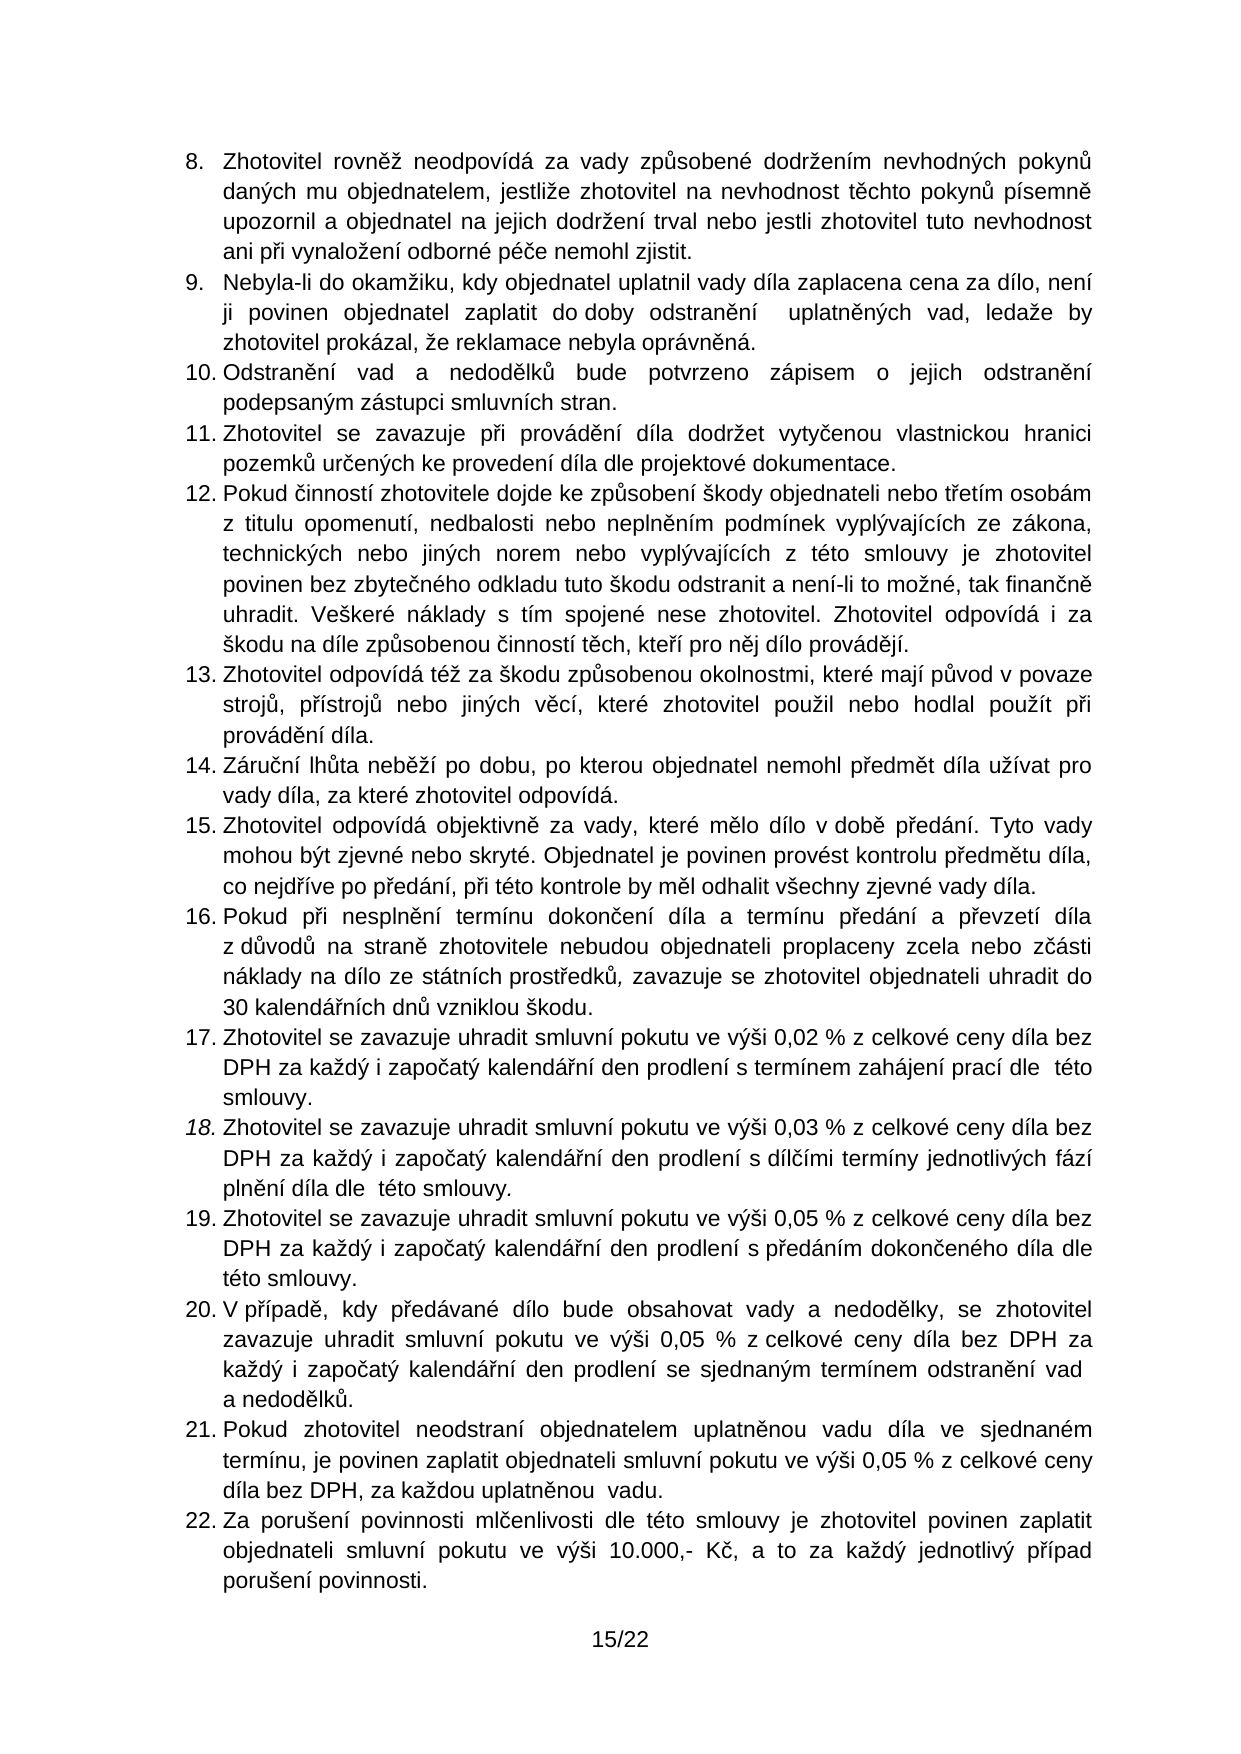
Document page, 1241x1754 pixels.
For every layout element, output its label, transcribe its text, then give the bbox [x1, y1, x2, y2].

list Zhotovitel odpovídá objektivně za vady, které mělo dílo v době předání. Tyto vady mohou být zjevné nebo skryté. Objednatel je povinen provést kontrolu předmětu díla, co nejdříve po předání, při této kontrole by měl odhalit všechny zjevné vady díla. [185, 812, 1093, 899]
list Nebyla-li do okamžiku, kdy objednatel uplatnil vady díla zaplacena cena za dílo, není ji povinen objednatel zaplatit do doby odstranění uplatněných vad, ledaže by zhotovitel prokázal, že reklamace nebyla oprávněná. [185, 268, 1093, 355]
list Pokud činností zhotovitele dojde ke způsobení škody objednateli nebo třetím osobám z titulu opomenutí, nedbalosti nebo neplněním podmínek vyplývajících ze zákona, technických nebo jiných norem nebo vyplývajících z této smlouvy je zhotovitel povinen bez zbytečného odkladu tuto škodu odstranit a není-li to možné, tak finančně uhradit. Veškeré náklady s tím spojené nese zhotovitel. Zhotovitel odpovídá i za škodu na díle způsobenou činností těch, kteří pro něj dílo provádějí. [185, 480, 1093, 657]
list Odstranění vad a nedodělků bude potvrzeno zápisem o jejich odstranění podepsaným zástupci smluvních stran. [185, 359, 1093, 416]
list Zhotovitel se zavazuje uhradit smluvní pokutu ve výši 0,03 % z celkové ceny díla bez DPH za každý i započatý kalendářní den prodlení s dílčími termíny jednotlivých fází plnění díla dle této smlouvy. [185, 1114, 1093, 1201]
list Zhotovitel rovněž neodpovídá za vady způsobené dodržením nevhodných pokynů daných mu objednatelem, jestliže zhotovitel na nevhodnost těchto pokynů písemně upozornil a objednatel na jejich dodržení trval nebo jestli zhotovitel tuto nevhodnost ani při vynaložení odborné péče nemohl zjistit. [185, 148, 1093, 264]
list Zhotovitel se zavazuje uhradit smluvní pokutu ve výši 0,05 % z celkové ceny díla bez DPH za každý i započatý kalendářní den prodlení s předáním dokončeného díla dle této smlouvy. [185, 1205, 1093, 1292]
list Pokud zhotovitel neodstraní objednatelem uplatněnou vadu díla ve sjednaném termínu, je povinen zaplatit objednateli smluvní pokutu ve výši 0,05 % z celkové ceny díla bez DPH, za každou uplatněnou vadu. [185, 1416, 1093, 1503]
list Zhotovitel se zavazuje uhradit smluvní pokutu ve výši 0,02 % z celkové ceny díla bez DPH za každý i započatý kalendářní den prodlení s termínem zahájení prací dle této smlouvy. [185, 1024, 1093, 1110]
list Zhotovitel se zavazuje při provádění díla dodržet vytyčenou vlastnickou hranici pozemků určených ke provedení díla dle projektové dokumentace. [185, 419, 1093, 476]
list Pokud při nesplnění termínu dokončení díla a termínu předání a převzetí díla z důvodů na straně zhotovitele nebudou objednateli proplaceny zcela nebo zčásti náklady na dílo ze státních prostředků, zavazuje se zhotovitel objednateli uhradit do 30 kalendářních dnů vzniklou škodu. [185, 903, 1093, 1020]
list Za porušení povinnosti mlčenlivosti dle této smlouvy je zhotovitel povinen zaplatit objednateli smluvní pokutu ve výši 10.000,- Kč, a to za každý jednotlivý případ porušení povinnosti. [185, 1507, 1093, 1594]
list Záruční lhůta neběží po dobu, po kterou objednatel nemohl předmět díla užívat pro vady díla, za které zhotovitel odpovídá. [185, 752, 1093, 808]
list Zhotovitel odpovídá též za škodu způsobenou okolnostmi, které mají původ v povaze strojů, přístrojů nebo jiných věcí, které zhotovitel použil nebo hodlal použít při provádění díla. [185, 661, 1093, 748]
list V případě, kdy předávané dílo bude obsahovat vady a nedodělky, se zhotovitel zavazuje uhradit smluvní pokutu ve výši 0,05 % z celkové ceny díla bez DPH za každý i započatý kalendářní den prodlení se sjednaným termínem odstranění vad a nedodělků. [185, 1296, 1093, 1412]
